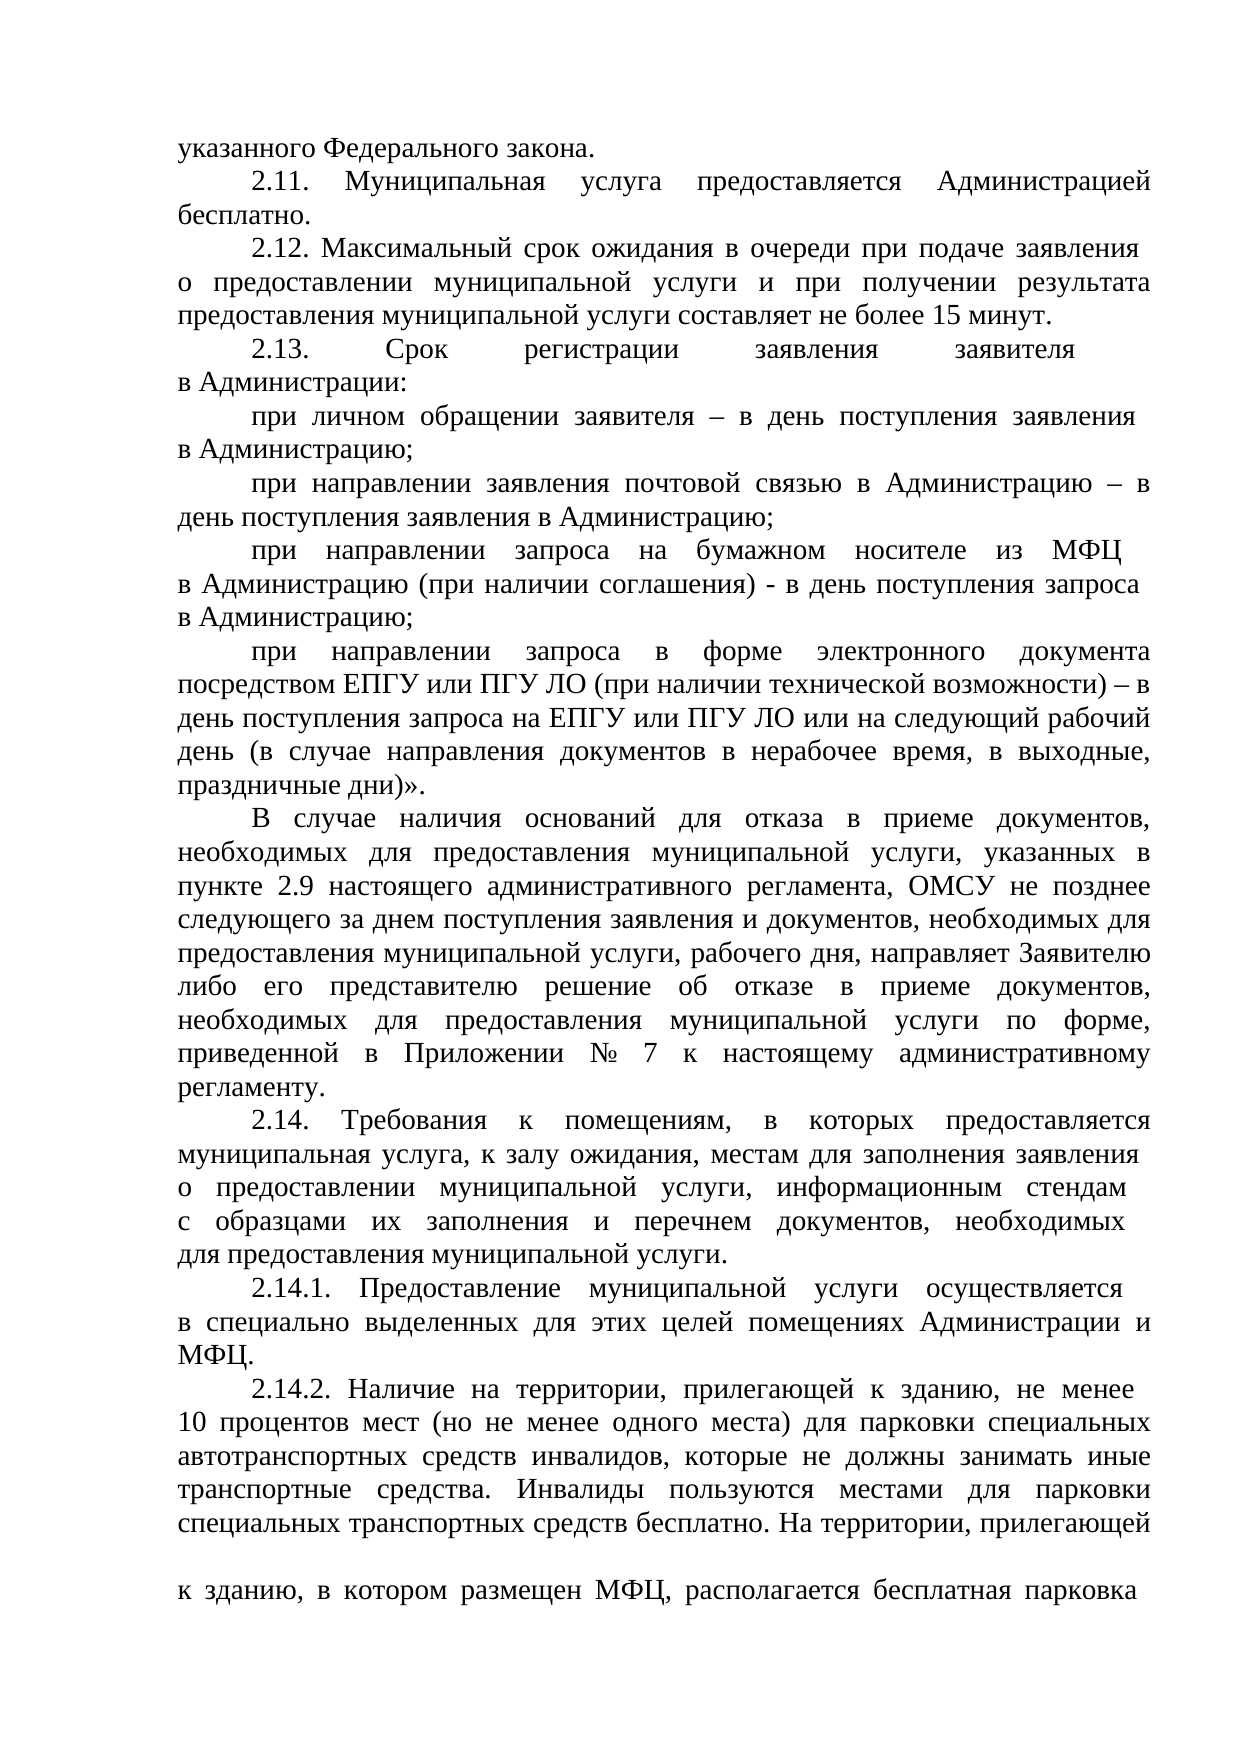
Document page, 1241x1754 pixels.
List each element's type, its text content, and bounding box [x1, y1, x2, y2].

text 2.12. Максимальный срок ожидания в очереди при подаче заявления о предоставлении муниципальной услуги и при получении результата предоставления муниципальной услуги составляет не более 15 минут. [177, 230, 1152, 331]
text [177, 130, 1152, 163]
text при направлении запроса в форме электронного документа посредством ЕПГУ или ПГУ ЛО (при наличии технической возможности) – в день поступления запроса на ЕПГУ или ПГУ ЛО или на следующий рабочий день (в случае направления документов в нерабочее время, в выходные, праздничные дни)». [177, 633, 1152, 801]
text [177, 1371, 1152, 1606]
text 2.14. Требования к помещениям, в которых предоставляется муниципальная услуга, к залу ожидания, местам для заполнения заявления о предоставлении муниципальной услуги, информационным стендам с образцами их заполнения и перечнем документов, необходимых для предоставления муниципальной услуги. [177, 1102, 1152, 1270]
text при личном обращении заявителя – в день поступления заявления в Администрацию; [177, 398, 1152, 465]
text В случае наличия оснований для отказа в приеме документов, необходимых для предоставления муниципальной услуги, указанных в пункте 2.9 настоящего административного регламента, ОМСУ не позднее следующего за днем поступления заявления и документов, необходимых для предоставления муниципальной услуги, рабочего дня, направляет Заявителю либо его представителю решение об отказе в приеме документов, необходимых для предоставления муниципальной услуги по форме, приведенной в Приложении № 7 к настоящему административному регламенту. [177, 801, 1152, 1102]
text 2.13. Срок регистрации заявления заявителя в Администрации: [177, 331, 1152, 398]
text 2.11. Муниципальная услуга предоставляется Администрацией бесплатно. [177, 163, 1152, 230]
text при направлении заявления почтовой связью в Администрацию – в день поступления заявления в Администрацию; [177, 465, 1152, 532]
text при направлении запроса на бумажном носителе из МФЦ в Администрацию (при наличии соглашения) - в день поступления запроса в Администрацию; [177, 532, 1152, 633]
text 2.14.1. Предоставление муниципальной услуги осуществляется в специально выделенных для этих целей помещениях Администрации и МФЦ. [177, 1270, 1152, 1371]
